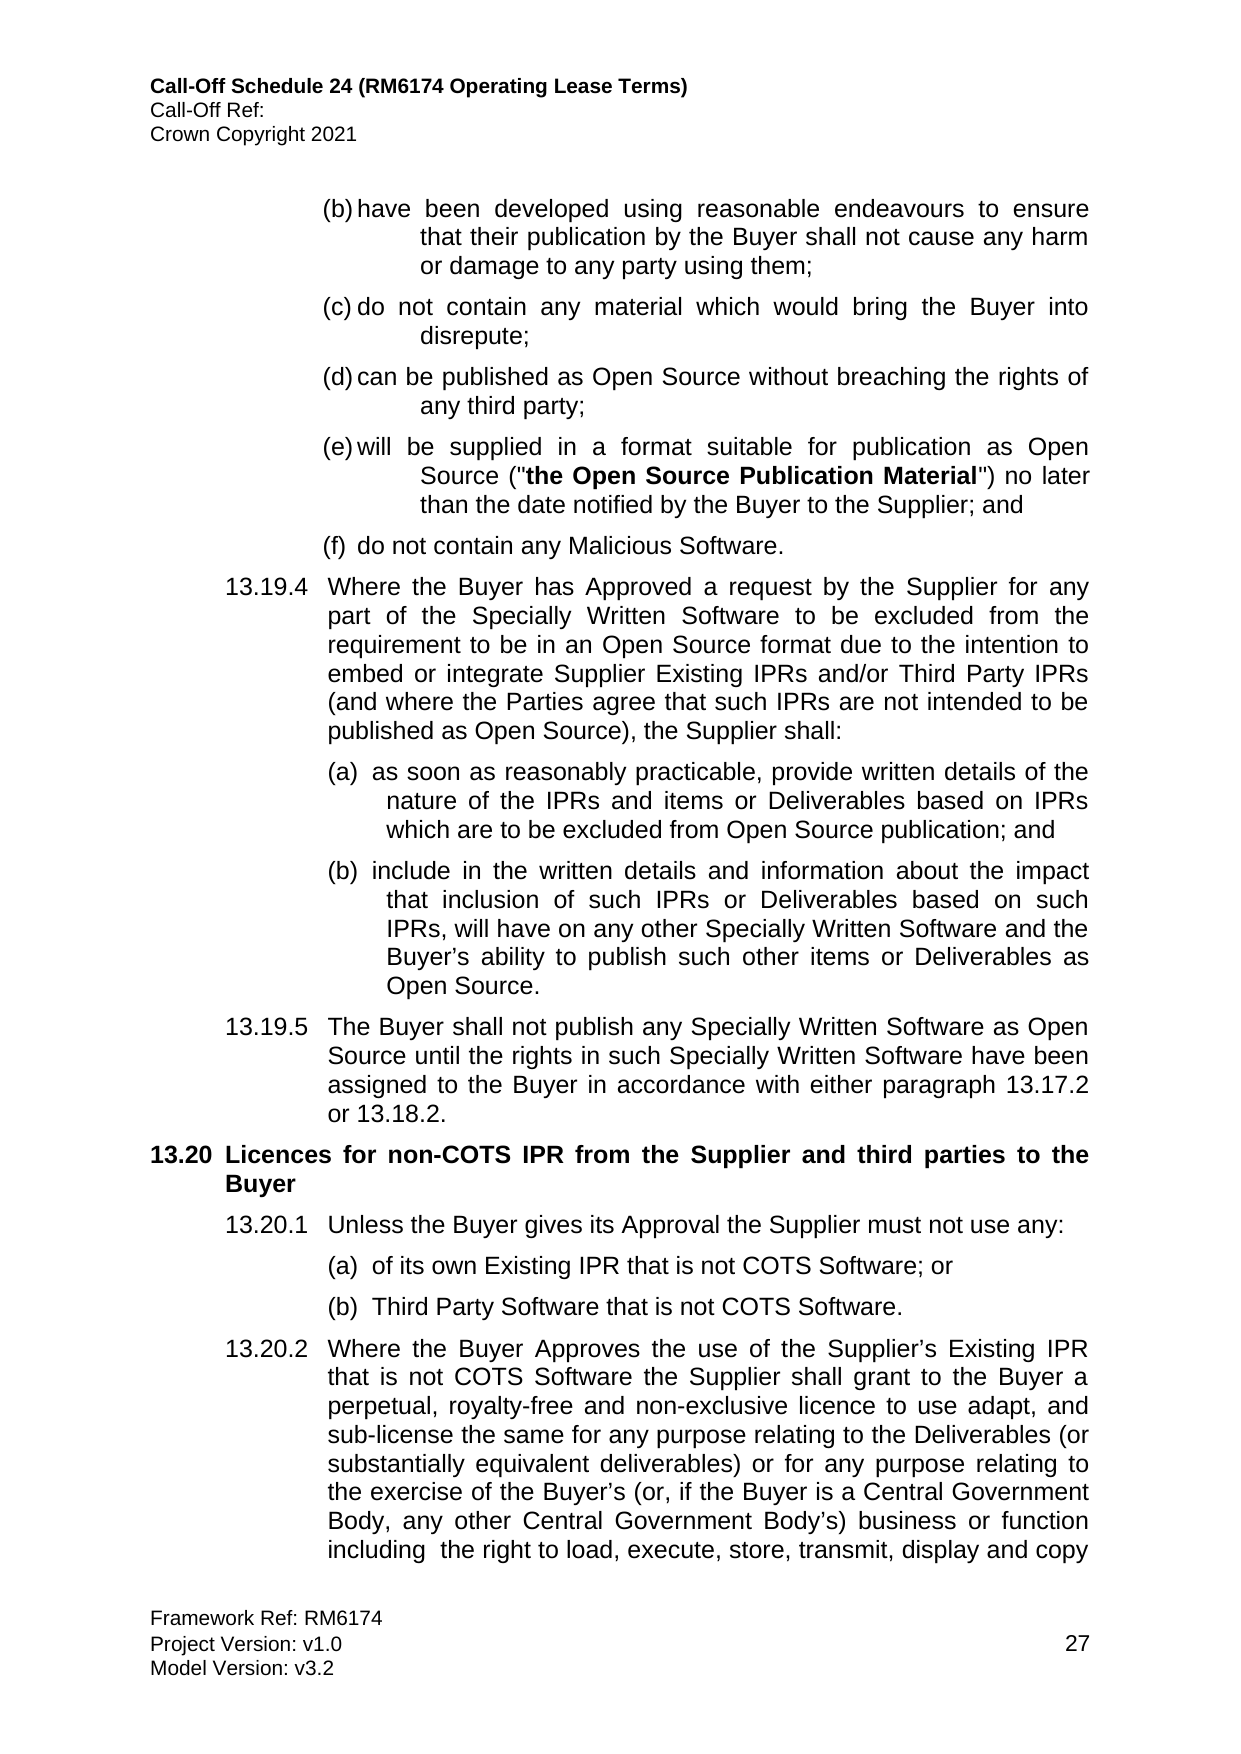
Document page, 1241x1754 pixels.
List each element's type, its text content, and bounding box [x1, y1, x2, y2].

list include in the written details and information about the impact that inclusion of such IPRs or Deliverables based on such IPRs, will have on any other Specially Written Software and the Buyer’s ability to publish such other items or Deliverables as Open Source. [327, 856, 1090, 1000]
list have been developed using reasonable endeavours to ensure that their publication by the Buyer shall not cause any harm or damage to any party using them; [322, 194, 1090, 280]
list as soon as reasonably practicable, provide written details of the nature of the IPRs and items or Deliverables based on IPRs which are to be excluded from Open Source publication; and [327, 757, 1090, 844]
list do not contain any Malicious Software. [322, 531, 1090, 560]
list do not contain any material which would bring the Buyer into disrepute; [322, 292, 1090, 350]
list of its own Existing IPR that is not COTS Software; or [327, 1251, 1090, 1280]
list Third Party Software that is not COTS Software. [327, 1292, 1090, 1321]
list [225, 1334, 1090, 1564]
list can be published as Open Source without breaching the rights of any third party; [322, 362, 1090, 420]
list Where the Buyer has Approved a request by the Supplier for any part of the Specially Written Software to be excluded from the requirement to be in an Open Source format due to the intention to embed or integrate Supplier Existing IPRs and/or Third Party IPRs (and where the Parties agree that such IPRs are not intended to be published as Open Source), the Supplier shall: [225, 572, 1090, 745]
list Unless the Buyer gives its Approval the Supplier must not use any: [225, 1210, 1090, 1239]
list The Buyer shall not publish any Specially Written Software as Open Source until the rights in such Specially Written Software have been assigned to the Buyer in accordance with either paragraph 13.17.2 or 13.18.2. [225, 1012, 1090, 1127]
list will be supplied in a format suitable for publication as Open Source ("the Open Source Publication Material") no later than the date notified by the Buyer to the Supplier; and [322, 432, 1090, 519]
list Licences for non-COTS IPR from the Supplier and third parties to the Buyer [150, 1140, 1090, 1197]
